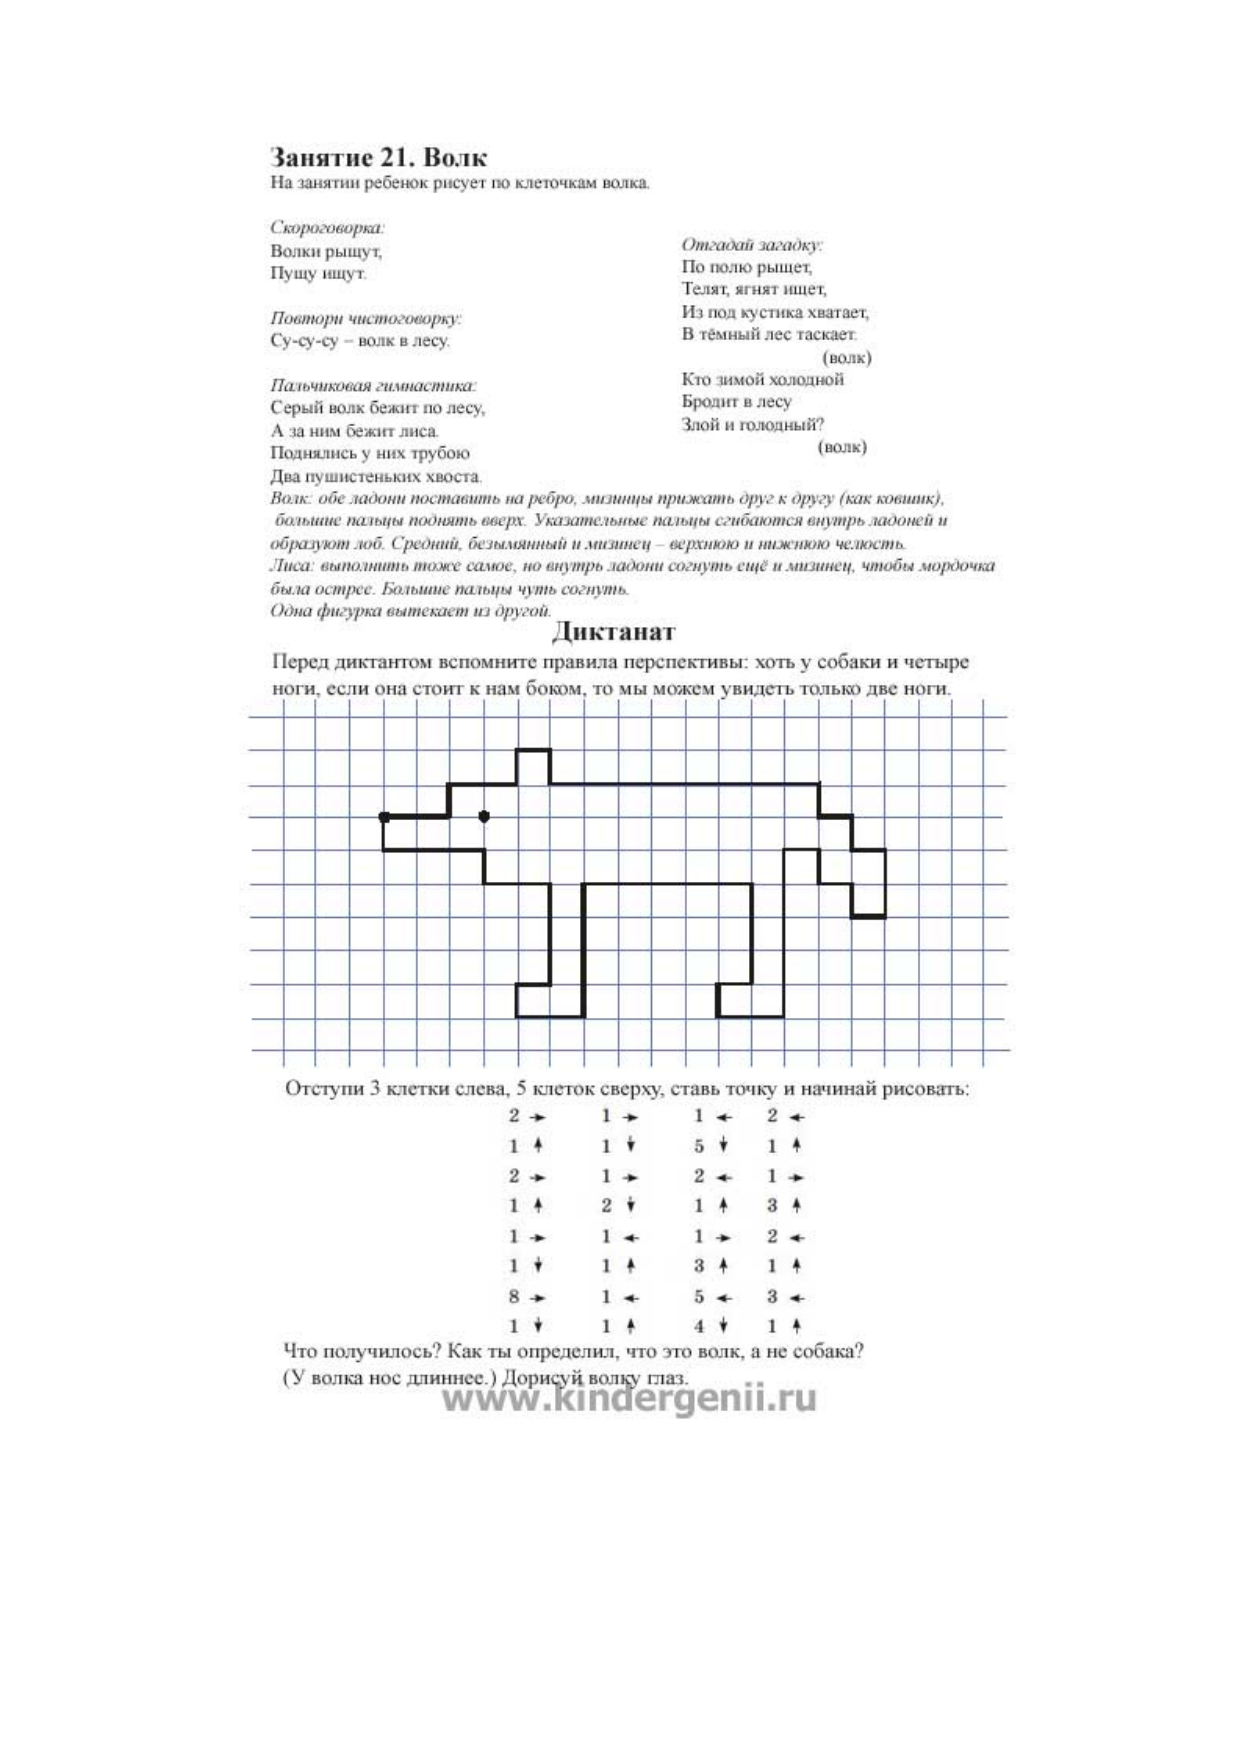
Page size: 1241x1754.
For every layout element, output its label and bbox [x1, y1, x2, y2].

picture [177, 118, 1064, 1447]
